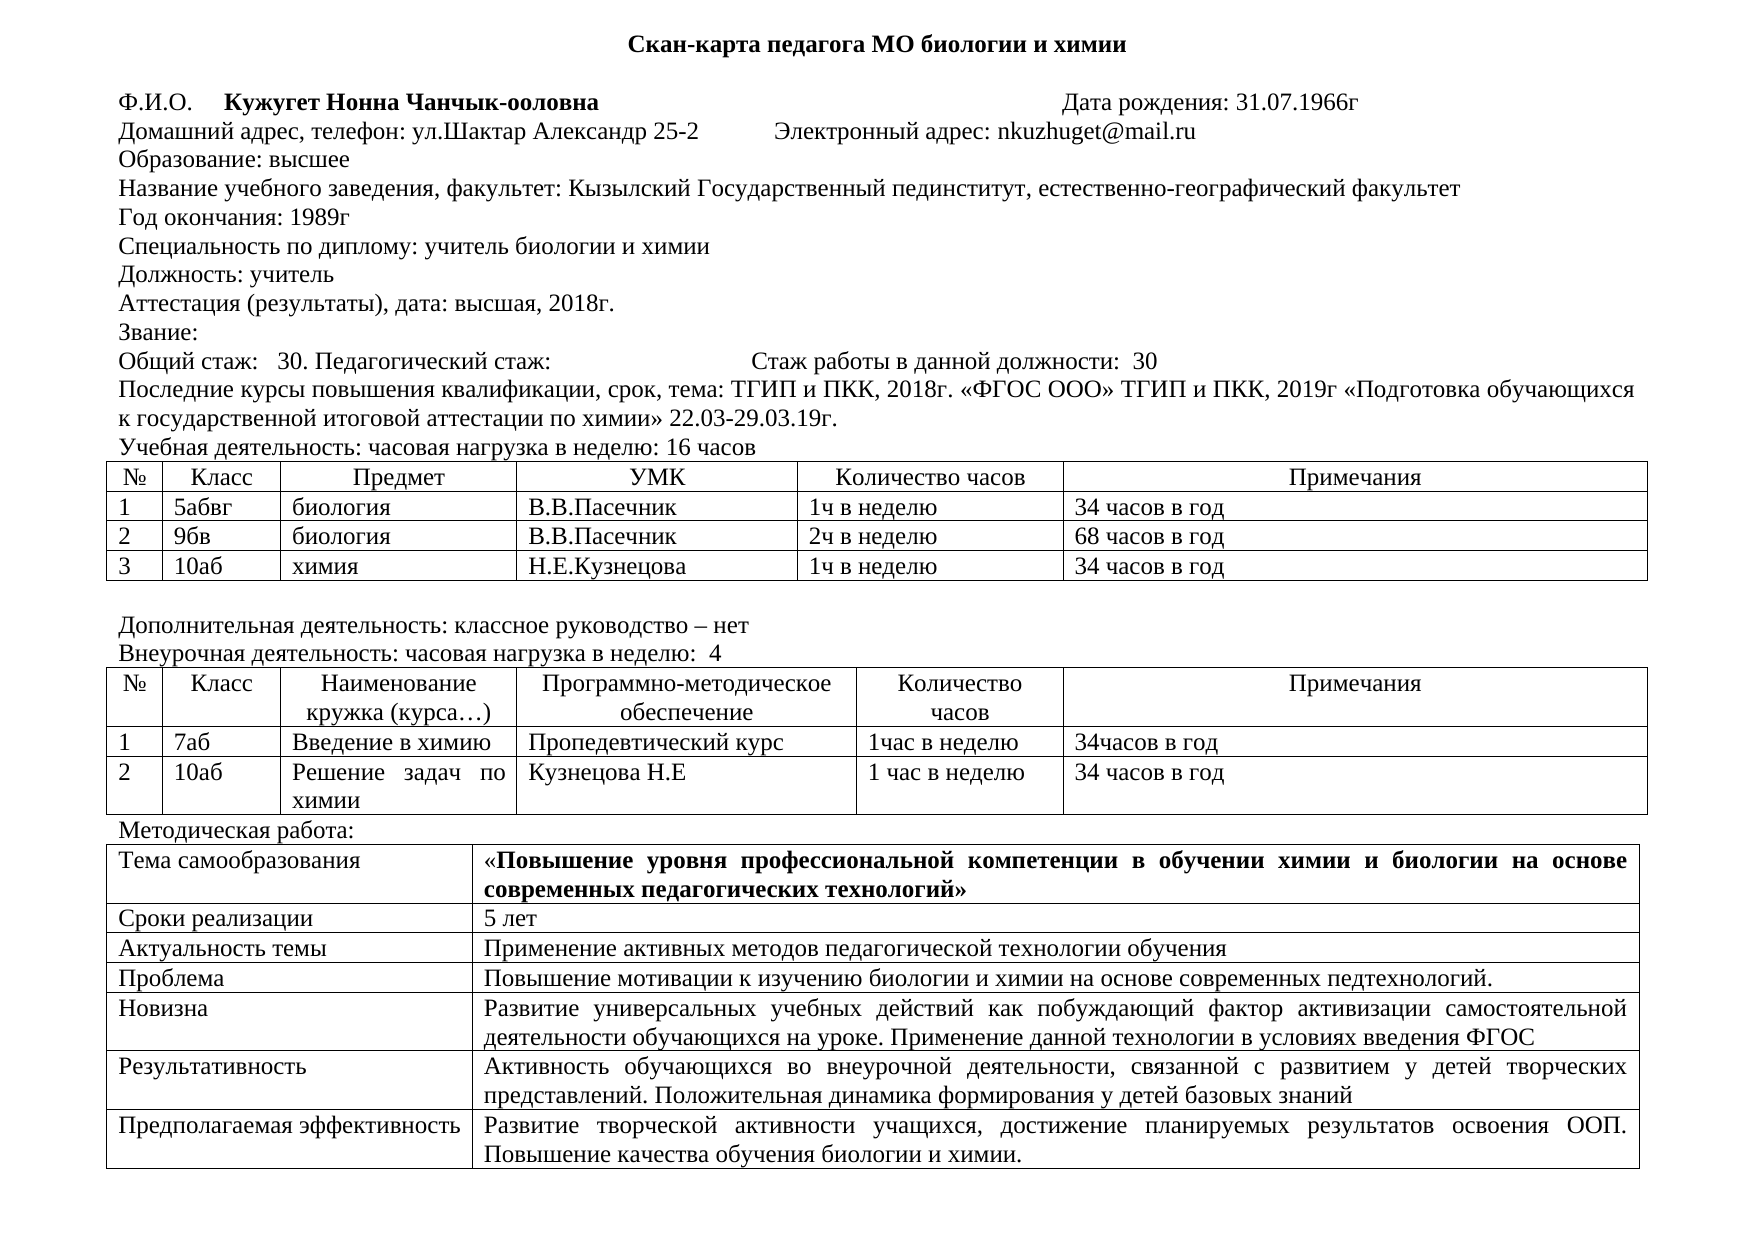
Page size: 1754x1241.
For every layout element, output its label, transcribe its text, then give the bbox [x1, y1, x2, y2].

table_cell Результативность [107, 1051, 472, 1109]
table_cell Н.Е.Кузнецова [517, 551, 797, 580]
table_header УМК [517, 462, 797, 491]
text Аттестация (результаты), дата: высшая, 2018г. [118, 288, 1636, 317]
text Звание: [118, 317, 1636, 346]
table_cell 5абвг [163, 492, 280, 520]
table_cell 1 [107, 492, 162, 520]
table_cell 34часов в год [1064, 727, 1647, 756]
table_cell Введение в химию [281, 727, 516, 756]
table_cell Кузнецова Н.Е [517, 757, 856, 814]
table_cell Новизна [107, 993, 472, 1050]
table_cell Активность обучающихся во внеурочной деятельности, связанной с развитием у детей творческих представлений. Положительная динамика формирования у детей базовых знаний [473, 1051, 1639, 1109]
text Скан-карта педагога МО биологии и химии [118, 29, 1636, 58]
table_header Класс [163, 462, 280, 491]
table_cell 7аб [163, 727, 280, 756]
table_cell 10аб [163, 551, 280, 580]
text Последние курсы повышения квалификации, срок, тема: ТГИП и ПКК, 2018г. «ФГОС ООО» ТГИП и ПКК, 2019г «Подготовка обучающихся к государственной итоговой аттестации по химии» 22.03-29.03.19г. [118, 374, 1636, 432]
table_header Предмет [281, 462, 516, 491]
table_header Примечания [1064, 668, 1647, 726]
table_cell 1 час в неделю [857, 757, 1063, 814]
table_cell химия [281, 551, 516, 580]
text Должность: учитель [118, 259, 1636, 288]
table_cell 2ч в неделю [798, 521, 1063, 550]
table_cell В.В.Пасечник [517, 492, 797, 520]
table_cell 2 [107, 521, 162, 550]
text Название учебного заведения, факультет: Кызылский Государственный пединститут, естественно-географический факультет [118, 173, 1636, 202]
table_cell 1час в неделю [857, 727, 1063, 756]
table_header № [107, 668, 162, 726]
table_cell 9бв [163, 521, 280, 550]
table_cell 34 часов в год [1064, 757, 1647, 814]
table_header Примечания [1064, 462, 1647, 491]
table_cell Применение активных методов педагогической технологии обучения [473, 933, 1639, 962]
text Дополнительная деятельность: классное руководство – нет [118, 610, 1636, 638]
table_cell 34 часов в год [1064, 551, 1647, 580]
table_cell Решение задач по химии [281, 757, 516, 814]
table_cell В.В.Пасечник [517, 521, 797, 550]
table_header Количество часов [798, 462, 1063, 491]
text Учебная деятельность: часовая нагрузка в неделю: 16 часов [118, 432, 1636, 461]
table_cell Повышение мотивации к изучению биологии и химии на основе современных педтехнологий. [473, 963, 1639, 992]
table_cell Развитие творческой активности учащихся, достижение планируемых результатов освоения ООП. Повышение качества обучения биологии и химии. [473, 1110, 1639, 1167]
text Методическая работа: [118, 815, 1636, 844]
table_cell биология [281, 492, 516, 520]
table_cell 1ч в неделю [798, 492, 1063, 520]
table_cell Предполагаемая эффективность [107, 1110, 472, 1167]
table_header Количество часов [857, 668, 1063, 726]
text Общий стаж: 30. Педагогический стаж: Стаж работы в данной должности: 30 [118, 346, 1636, 374]
text Ф.И.О. Кужугет Нонна Чанчык-ооловна Дата рождения: 31.07.1966г [118, 87, 1636, 116]
table_cell 3 [107, 551, 162, 580]
table_header Наименование кружка (курса…) [281, 668, 516, 726]
text Образование: высшее [118, 144, 1636, 173]
table_cell Пропедевтический курс [517, 727, 856, 756]
text Год окончания: 1989г [118, 202, 1636, 231]
table_cell биология [281, 521, 516, 550]
table_cell 1ч в неделю [798, 551, 1063, 580]
table_header № [107, 462, 162, 491]
table_header «Повышение уровня профессиональной компетенции в обучении химии и биологии на основе современных педагогических технологий» [473, 845, 1639, 902]
table_cell 1 [107, 727, 162, 756]
table_cell 34 часов в год [1064, 492, 1647, 520]
table_cell Проблема [107, 963, 472, 992]
table_cell 2 [107, 757, 162, 814]
table_cell 5 лет [473, 904, 1639, 932]
text Специальность по диплому: учитель биологии и химии [118, 231, 1636, 259]
table_header Тема самообразования [107, 845, 472, 902]
table_cell Сроки реализации [107, 904, 472, 932]
table_cell 10аб [163, 757, 280, 814]
table_header Программно-методическое обеспечение [517, 668, 856, 726]
text Домашний адрес, телефон: ул.Шактар Александр 25-2 Электронный адрес: nkuzhuget@mail.ru [118, 116, 1636, 144]
table_cell Актуальность темы [107, 933, 472, 962]
table_cell 68 часов в год [1064, 521, 1647, 550]
table_cell Развитие универсальных учебных действий как побуждающий фактор активизации самостоятельной деятельности обучающихся на уроке. Применение данной технологии в условиях введения ФГОС [473, 993, 1639, 1050]
table_header Класс [163, 668, 280, 726]
text Внеурочная деятельность: часовая нагрузка в неделю: 4 [118, 638, 1636, 667]
